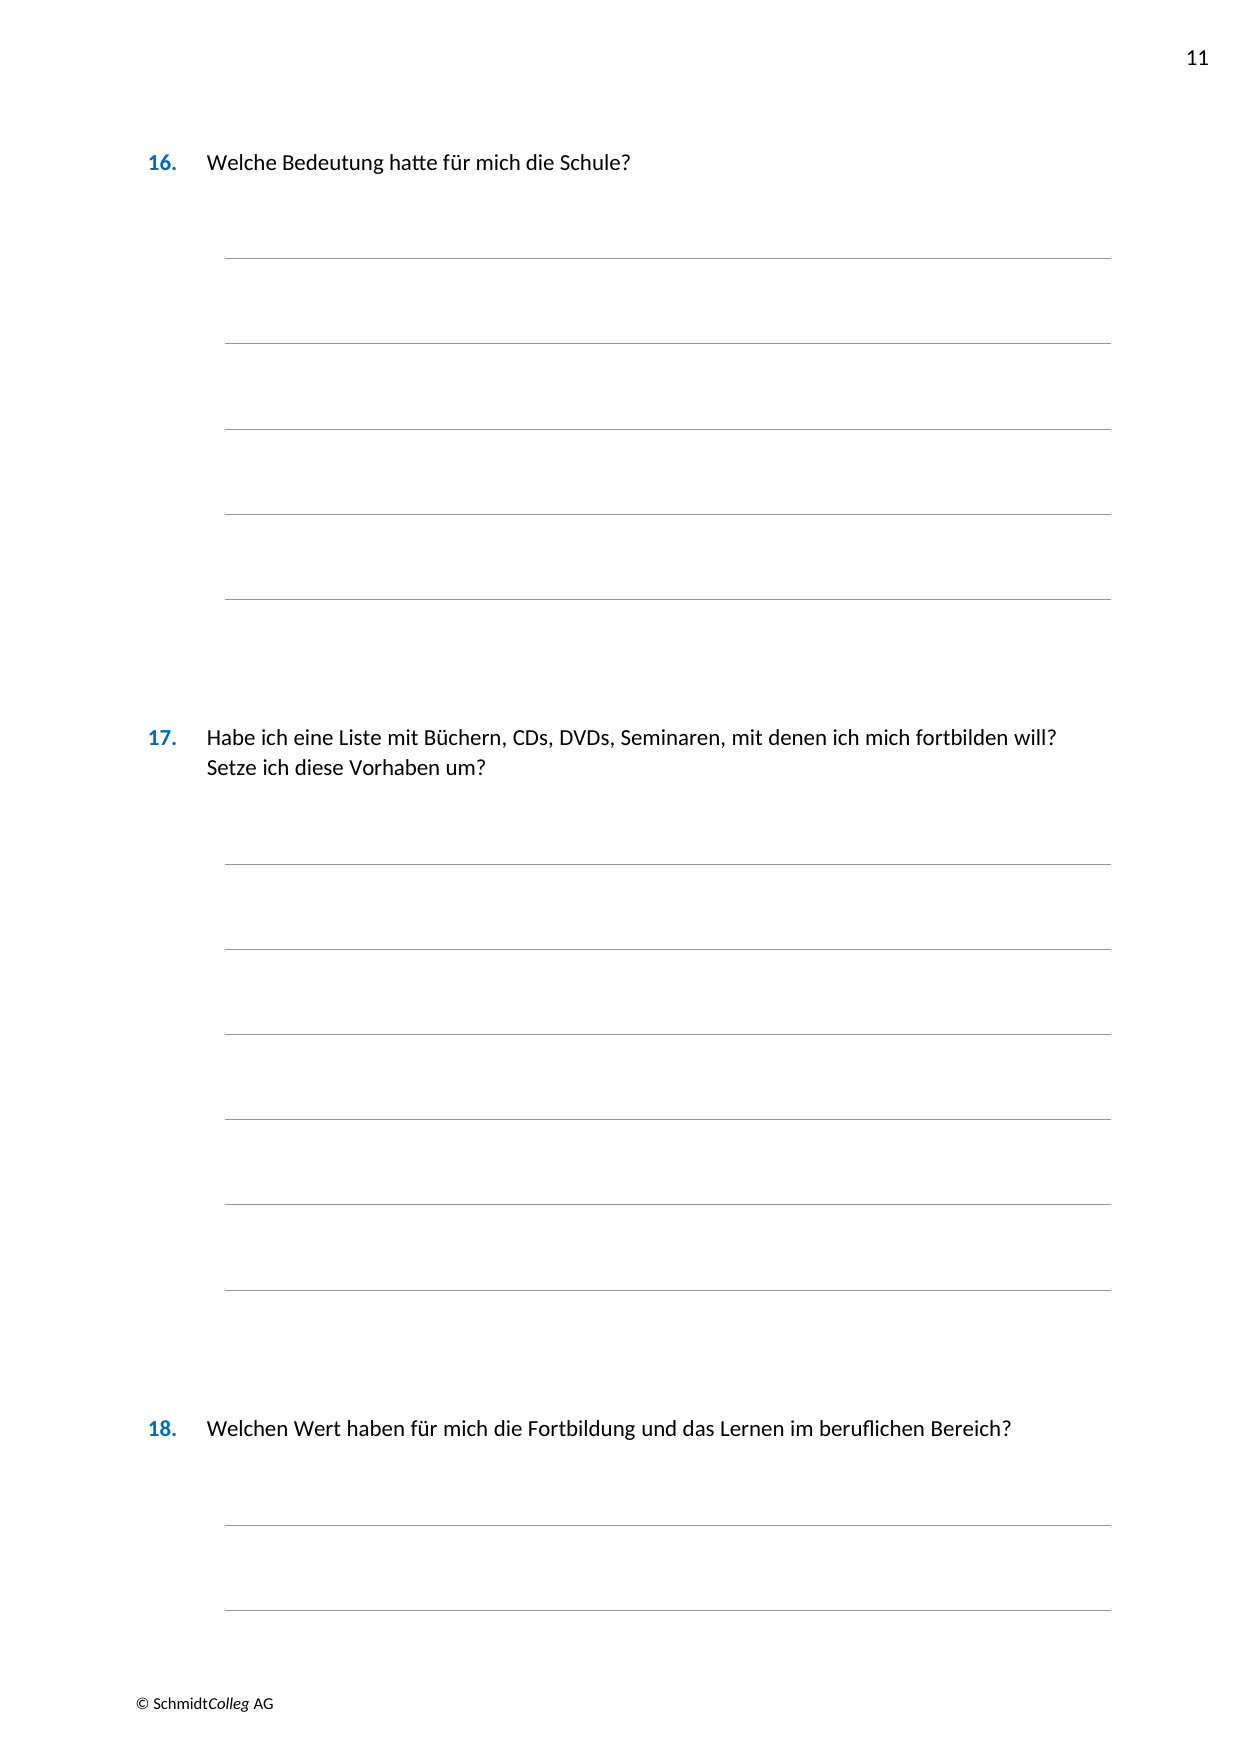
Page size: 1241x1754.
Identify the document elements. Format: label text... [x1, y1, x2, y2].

list Habe ich eine Liste mit Büchern, CDs, DVDs, Seminaren, mit denen ich mich fortbilden will? Setze ich diese Vorhaben um? [148, 723, 1059, 781]
list Welche Bedeutung hatte für mich die Schule? [148, 148, 1059, 176]
list Welchen Wert haben für mich die Fortbildung und das Lernen im beruflichen Bereich? [148, 1414, 1209, 1442]
